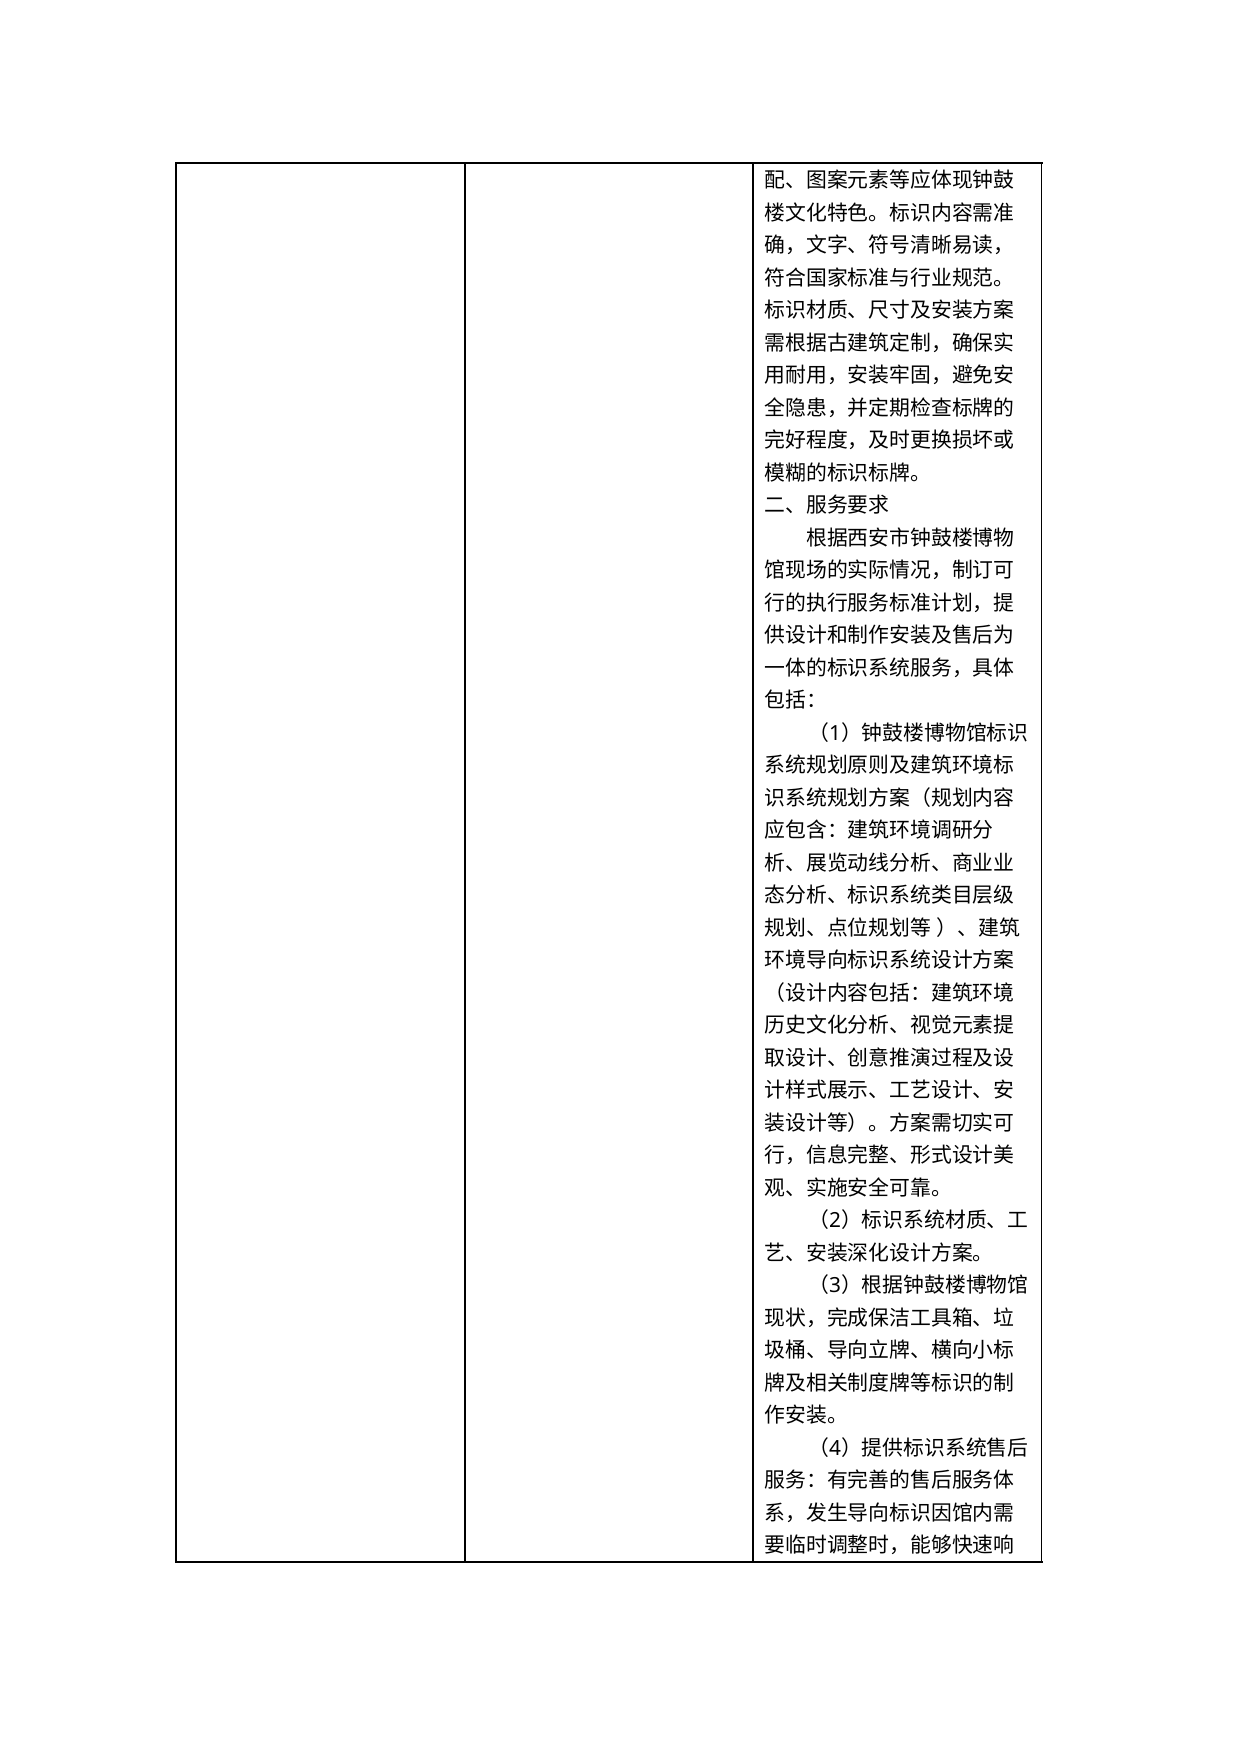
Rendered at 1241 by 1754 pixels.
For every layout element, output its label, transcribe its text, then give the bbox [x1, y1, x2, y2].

table_cell [466, 164, 752, 1561]
table_cell 1 [177, 164, 464, 1561]
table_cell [754, 164, 1041, 1561]
